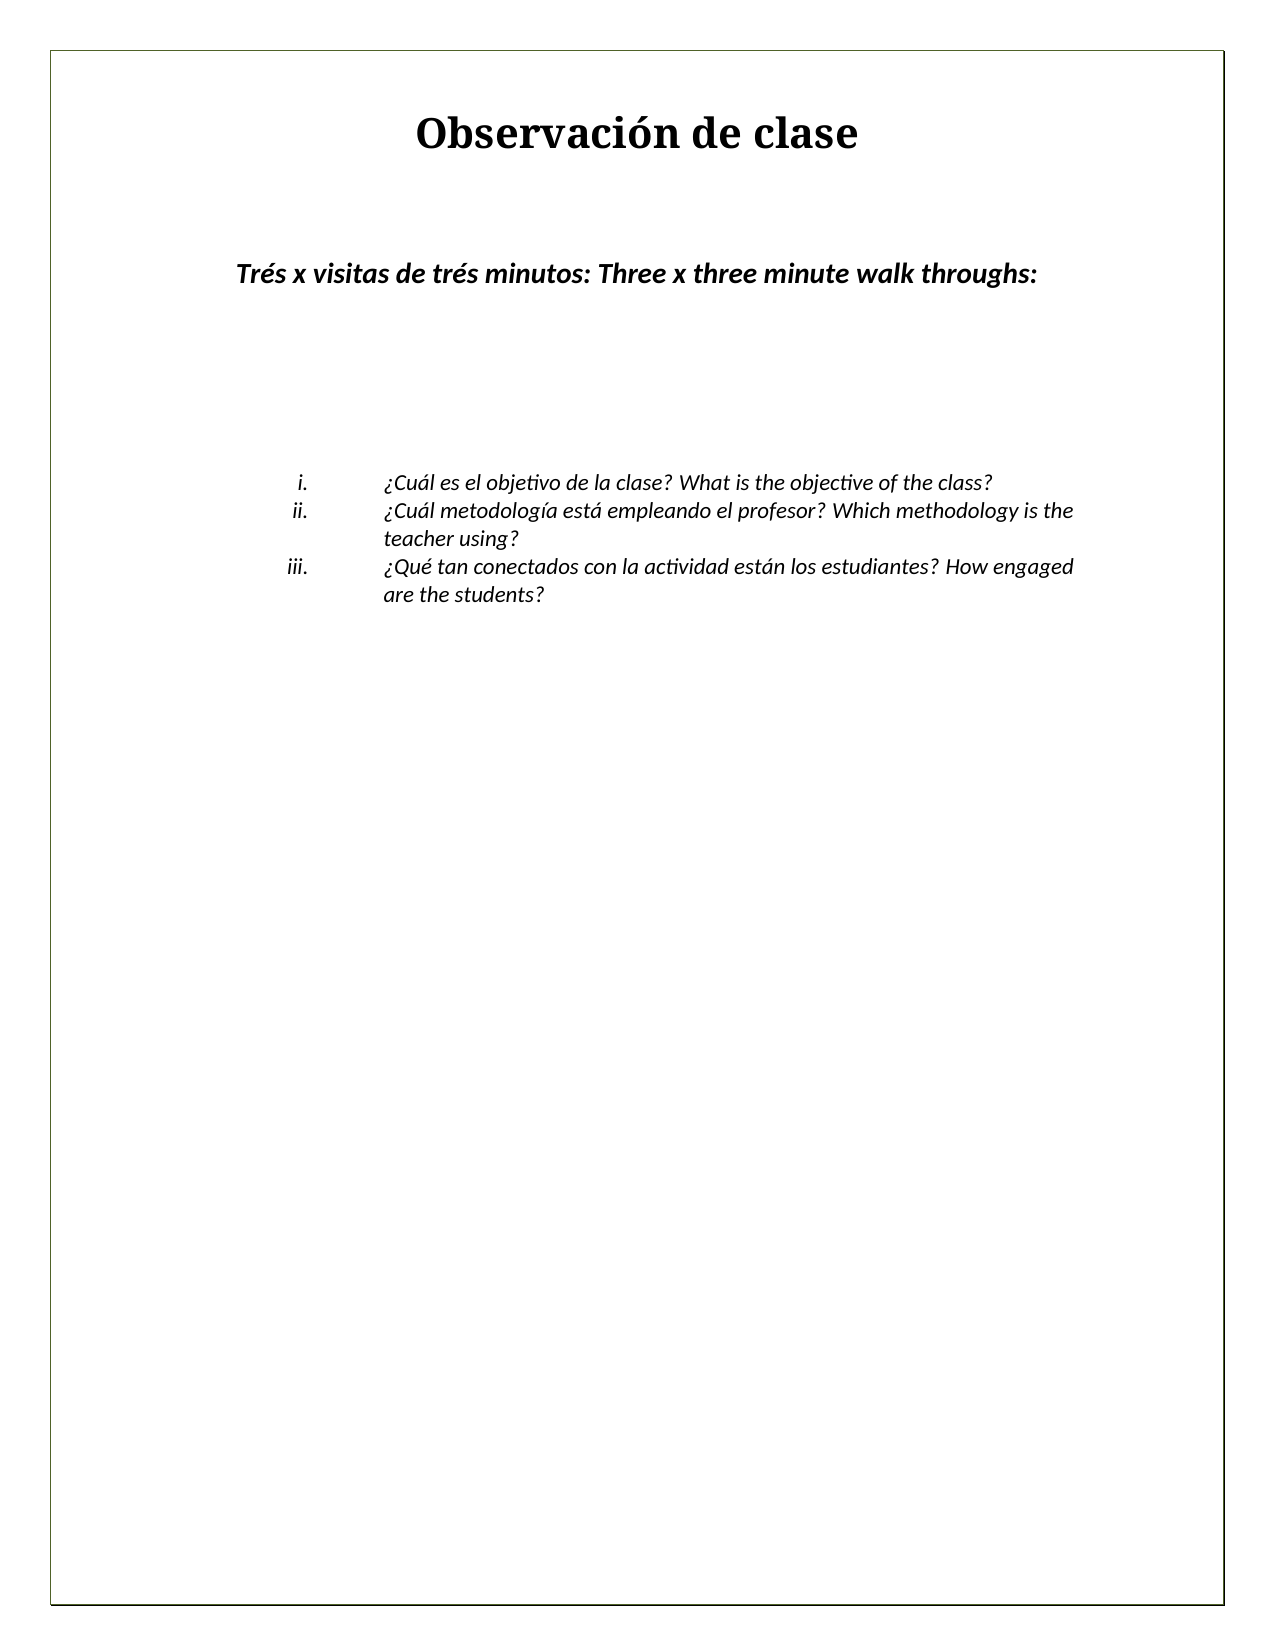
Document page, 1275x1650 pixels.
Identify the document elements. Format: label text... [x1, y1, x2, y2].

list ¿Cuál es el objetivo de la clase? What is the objective of the class? [308, 468, 1097, 496]
list ¿Qué tan conectados con la actividad están los estudiantes? How engaged are the students? [308, 552, 1097, 608]
list ¿Cuál metodología está empleando el profesor? Which methodology is the teacher using? [308, 496, 1097, 552]
list Trés x visitas de trés minutos: Three x three minute walk throughs: [177, 255, 1097, 290]
text Observación de clase [177, 104, 1097, 161]
